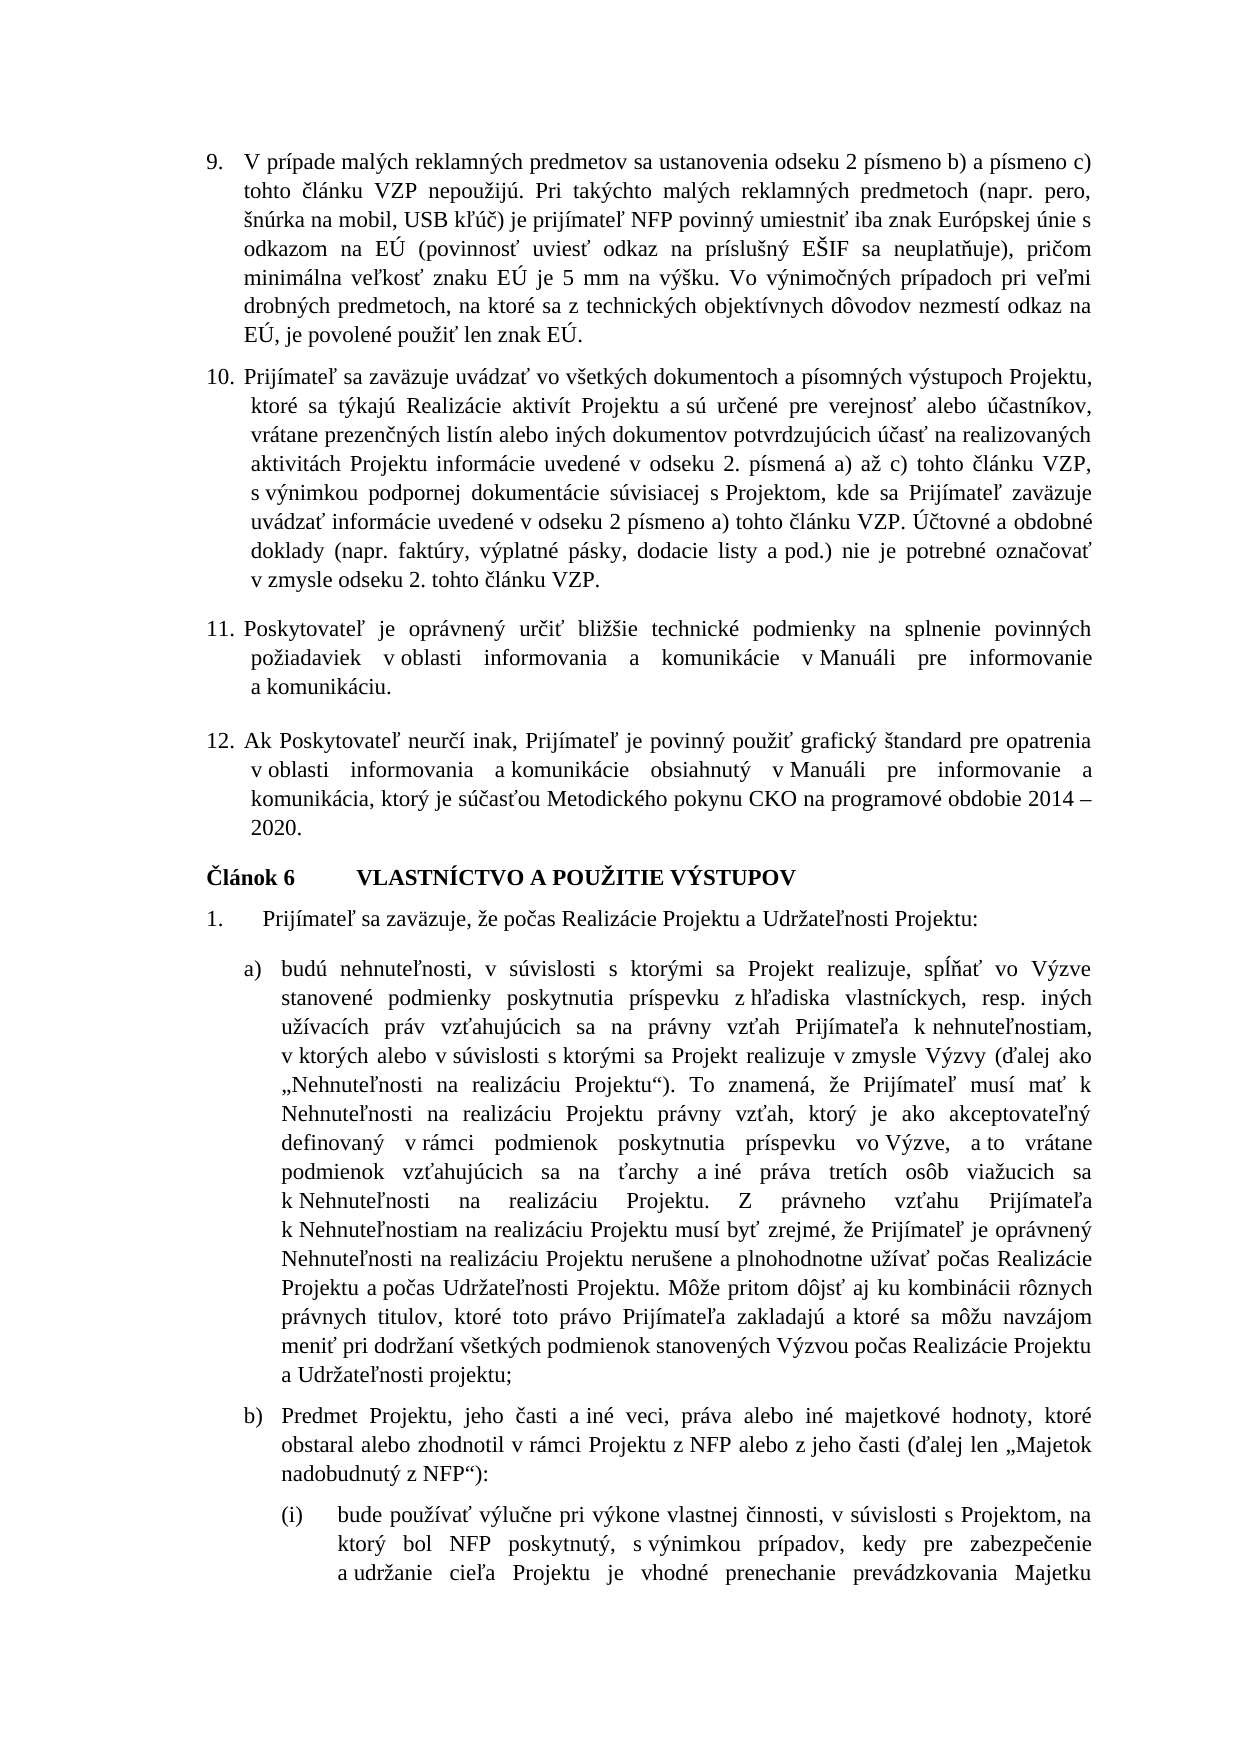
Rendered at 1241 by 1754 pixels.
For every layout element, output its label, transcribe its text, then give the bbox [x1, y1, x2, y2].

list V prípade malých reklamných predmetov sa ustanovenia odseku 2 písmeno b) a písmeno c) tohto článku VZP nepoužijú. Pri takýchto malých reklamných predmetoch (napr. pero, šnúrka na mobil, USB kľúč) je prijímateľ NFP povinný umiestniť iba znak Európskej únie s odkazom na EÚ (povinnosť uviesť odkaz na príslušný EŠIF sa neuplatňuje), pričom minimálna veľkosť znaku EÚ je na výšku. Vo výnimočných prípadoch pri veľmi drobných predmetoch, na ktoré sa z technických objektívnych dôvodov nezmestí odkaz na EÚ, je povolené použiť len znak EÚ. [206, 148, 1092, 348]
list Poskytovateľ je oprávnený určiť bližšie technické podmienky na splnenie povinných požiadaviek v oblasti informovania a komunikácie v Manuáli pre informovanie a komunikáciu. [206, 615, 1092, 700]
list Prijímateľ sa zaväzuje uvádzať vo všetkých dokumentoch a písomných výstupoch Projektu, ktoré sa týkajú Realizácie aktivít Projektu a sú určené pre verejnosť alebo účastníkov, vrátane prezenčných listín alebo iných dokumentov potvrdzujúcich účasť na realizovaných aktivitách Projektu informácie uvedené v odseku 2. písmená a) až c) tohto článku VZP, s výnimkou podpornej dokumentácie súvisiacej s Projektom, kde sa Prijímateľ zaväzuje uvádzať informácie uvedené v odseku 2 písmeno a) tohto článku VZP. Účtovné a obdobné doklady (napr. faktúry, výplatné pásky, dodacie listy a pod.) nie je potrebné označovať v zmysle odseku 2. tohto článku VZP. [206, 363, 1092, 592]
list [281, 1501, 1092, 1586]
subtitle Článok 6 VLASTNÍCTVO A POUŽITIE VÝSTUPOV [206, 864, 1092, 890]
list budú nehnuteľnosti, v súvislosti s ktorými sa Projekt realizuje, spĺňať vo Výzve stanovené podmienky poskytnutia príspevku z hľadiska vlastníckych, resp. iných užívacích práv vzťahujúcich sa na právny vzťah Prijímateľa k nehnuteľnostiam, v ktorých alebo v súvislosti s ktorými sa Projekt realizuje v zmysle Výzvy (ďalej ako „Nehnuteľnosti na realizáciu Projektu“). To znamená, že Prijímateľ musí mať k Nehnuteľnosti na realizáciu Projektu právny vzťah, ktorý je ako akceptovateľný definovaný v rámci podmienok poskytnutia príspevku vo Výzve, a to vrátane podmienok vzťahujúcich sa na ťarchy a iné práva tretích osôb viažucich sa k Nehnuteľnosti na realizáciu Projektu. Z právneho vzťahu Prijímateľa k Nehnuteľnostiam na realizáciu Projektu musí byť zrejmé, že Prijímateľ je oprávnený Nehnuteľnosti na realizáciu Projektu nerušene a plnohodnotne užívať počas Realizácie Projektu a počas Udržateľnosti Projektu. Môže pritom dôjsť aj ku kombinácii rôznych právnych titulov, ktoré toto právo Prijímateľa zakladajú a ktoré sa môžu navzájom meniť pri dodržaní všetkých podmienok stanovených Výzvou počas Realizácie Projektu a Udržateľnosti projektu; [244, 955, 1092, 1387]
list Predmet Projektu, jeho časti a iné veci, práva alebo iné majetkové hodnoty, ktoré obstaral alebo zhodnotil v rámci Projektu z NFP alebo z jeho časti (ďalej len „Majetok nadobudnutý z NFP“): [244, 1402, 1092, 1486]
list Ak Poskytovateľ neurčí inak, Prijímateľ je povinný použiť grafický štandard pre opatrenia v oblasti informovania a komunikácie obsiahnutý v Manuáli pre informovanie a komunikácia, ktorý je súčasťou Metodického pokynu CKO na programové obdobie 2014 – 2020. [206, 727, 1092, 841]
list Prijímateľ sa zaväzuje, že počas Realizácie Projektu a Udržateľnosti Projektu: [206, 905, 1092, 932]
